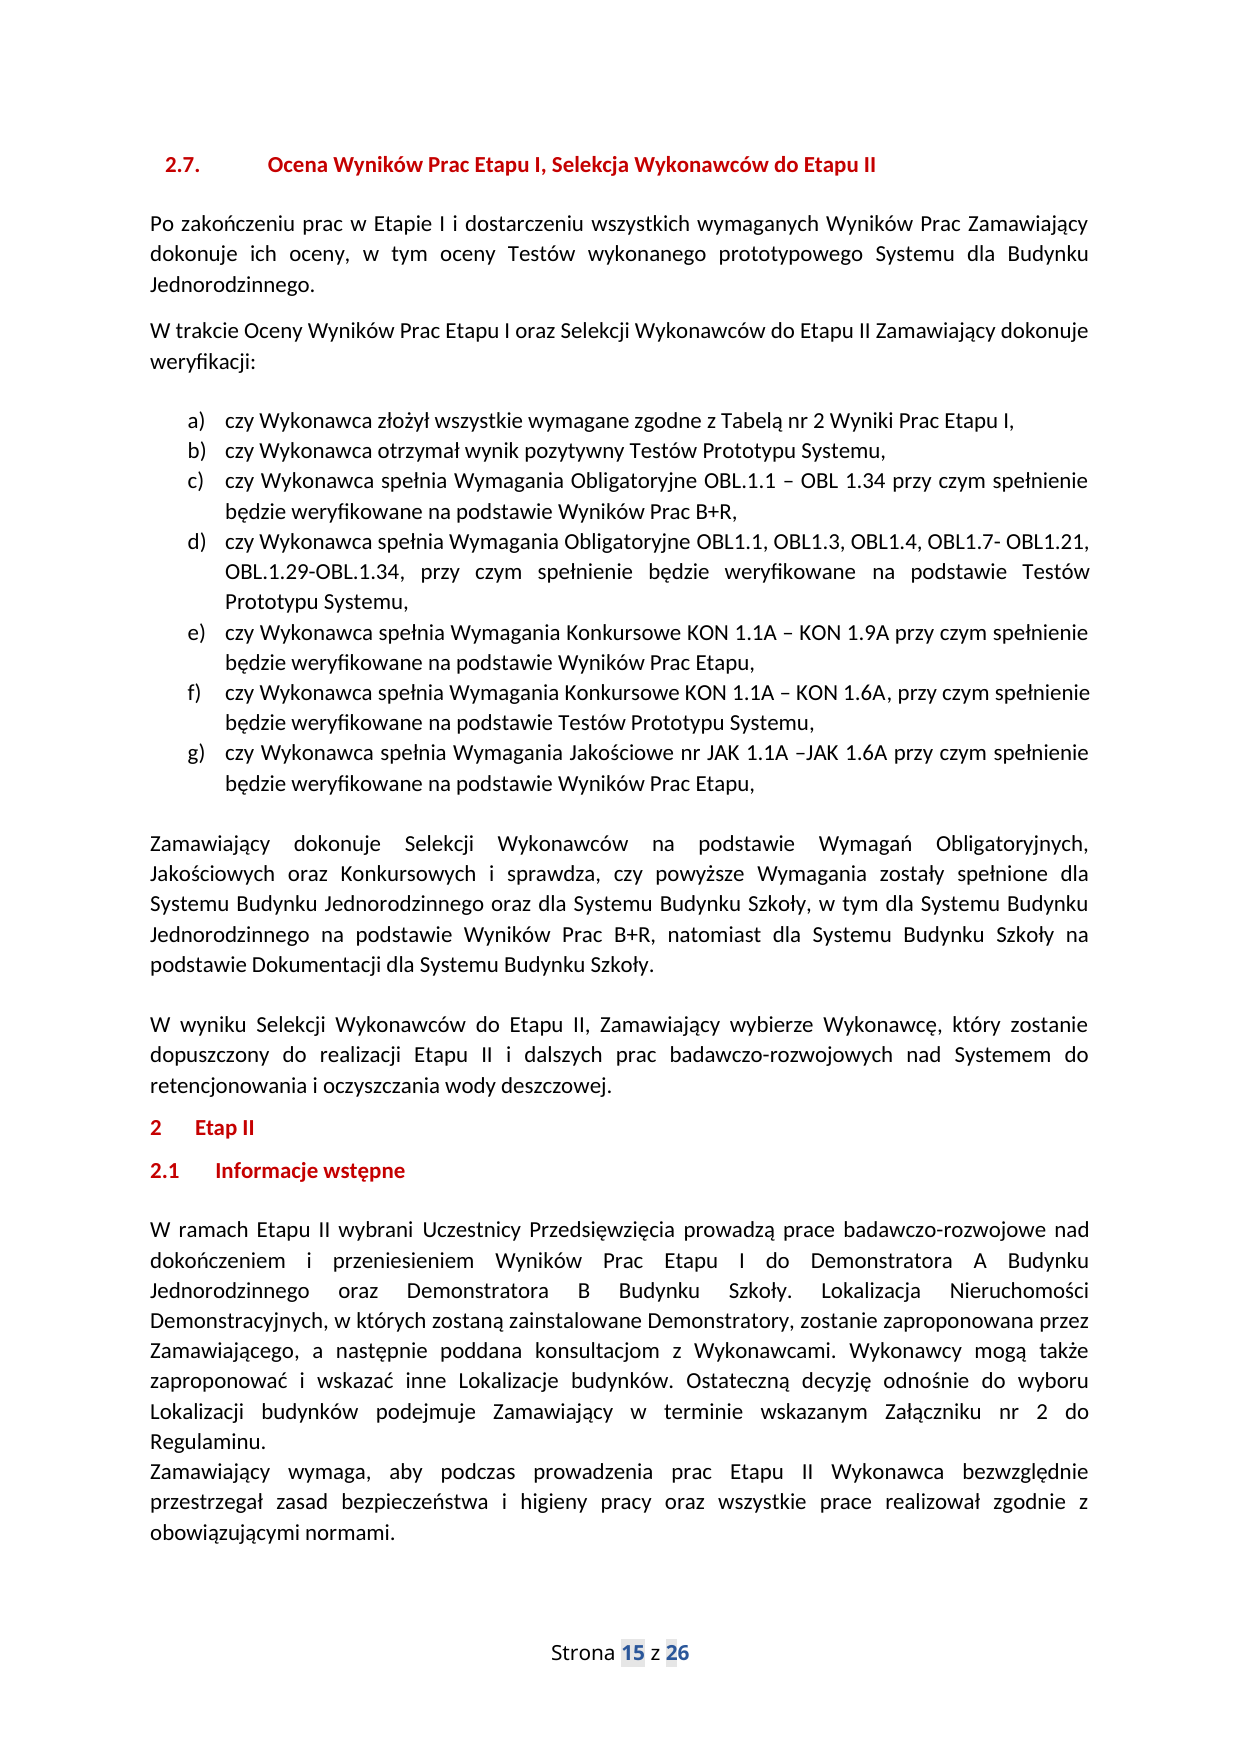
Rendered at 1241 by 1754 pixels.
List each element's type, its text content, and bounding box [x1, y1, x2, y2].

list czy Wykonawca otrzymał wynik pozytywny Testów Prototypu Systemu, [187, 436, 1090, 464]
text W ramach Etapu II wybrani Uczestnicy Przedsięwzięcia prowadzą prace badawczo-rozwojowe nad dokończeniem i przeniesieniem Wyników Prac Etapu I do Demonstratora A Budynku Jednorodzinnego oraz Demonstratora B Budynku Szkoły. Lokalizacja Nieruchomości Demonstracyjnych, w których zostaną zainstalowane Demonstratory, zostanie zaproponowana przez Zamawiającego, a następnie poddana konsultacjom z Wykonawcami. Wykonawcy mogą także zaproponować i wskazać inne Lokalizacje budynków. Ostateczną decyzję odnośnie do wyboru Lokalizacji budynków podejmuje Zamawiający w terminie wskazanym Załączniku nr 2 do Regulaminu. [150, 1232, 1090, 1472]
text Po zakończeniu prac w Etapie I i dostarczeniu wszystkich wymaganych Wyników Prac Zamawiający dokonuje ich oceny, w tym oceny Testów wykonanego prototypowego Systemu dla Budynku Jednorodzinnego. [150, 209, 1090, 298]
text Zamawiający dokonuje Selekcji Wykonawców na podstawie Wymagań Obligatoryjnych, Jakościowych oraz Konkursowych i sprawdza, czy powyższe Wymagania zostały spełnione dla Systemu Budynku Jednorodzinnego oraz dla Systemu Budynku Szkoły, w tym dla Systemu Budynku Jednorodzinnego na podstawie Wyników Prac B+R, natomiast dla Systemu Budynku Szkoły na podstawie Dokumentacji dla Systemu Budynku Szkoły. [150, 829, 1090, 978]
subtitle Etap II [150, 1113, 1090, 1142]
list czy Wykonawca spełnia Wymagania Konkursowe KON 1.1A – KON 1.6A, przy czym spełnienie będzie weryfikowane na podstawie Testów Prototypu Systemu, [187, 678, 1090, 736]
text W trakcie Oceny Wyników Prac Etapu I oraz Selekcji Wykonawców do Etapu II Zamawiający dokonuje weryfikacji: [150, 317, 1090, 375]
list czy Wykonawca spełnia Wymagania Obligatoryjne OBL1.1, OBL1.3, OBL1.4, OBL1.7- OBL1.21, OBL.1.29-OBL.1.34, przy czym spełnienie będzie weryfikowane na podstawie Testów Prototypu Systemu, [187, 527, 1090, 616]
list czy Wykonawca spełnia Wymagania Konkursowe KON 1.1A – KON 1.9A przy czym spełnienie będzie weryfikowane na podstawie Wyników Prac Etapu, [187, 618, 1090, 676]
list czy Wykonawca spełnia Wymagania Jakościowe nr JAK 1.1A –JAK 1.6A przy czym spełnienie będzie weryfikowane na podstawie Wyników Prac Etapu, [187, 738, 1090, 797]
subtitle Informacje wstępne [150, 1173, 1090, 1201]
text Zamawiający wymaga, aby podczas prowadzenia prac Etapu II Wykonawca bezwzględnie przestrzegał zasad bezpieczeństwa i higieny pracy oraz wszystkie prace realizował zgodnie z obowiązującymi normami. [150, 1474, 1090, 1562]
list czy Wykonawca złożył wszystkie wymagane zgodne z Tabelą nr 2 Wyniki Prac Etapu I, [187, 406, 1090, 434]
subtitle Ocena Wyników Prac Etapu I, Selekcja Wykonawców do Etapu II [165, 150, 1090, 178]
list czy Wykonawca spełnia Wymagania Obligatoryjne OBL.1.1 – OBL 1.34 przy czym spełnienie będzie weryfikowane na podstawie Wyników Prac B+R, [187, 467, 1090, 525]
text W wyniku Selekcji Wykonawców do Etapu II, Zamawiający wybierze Wykonawcę, który zostanie dopuszczony do realizacji Etapu II i dalszych prac badawczo-rozwojowych nad Systemem do retencjonowania i oczyszczania wody deszczowej. [150, 1010, 1090, 1099]
